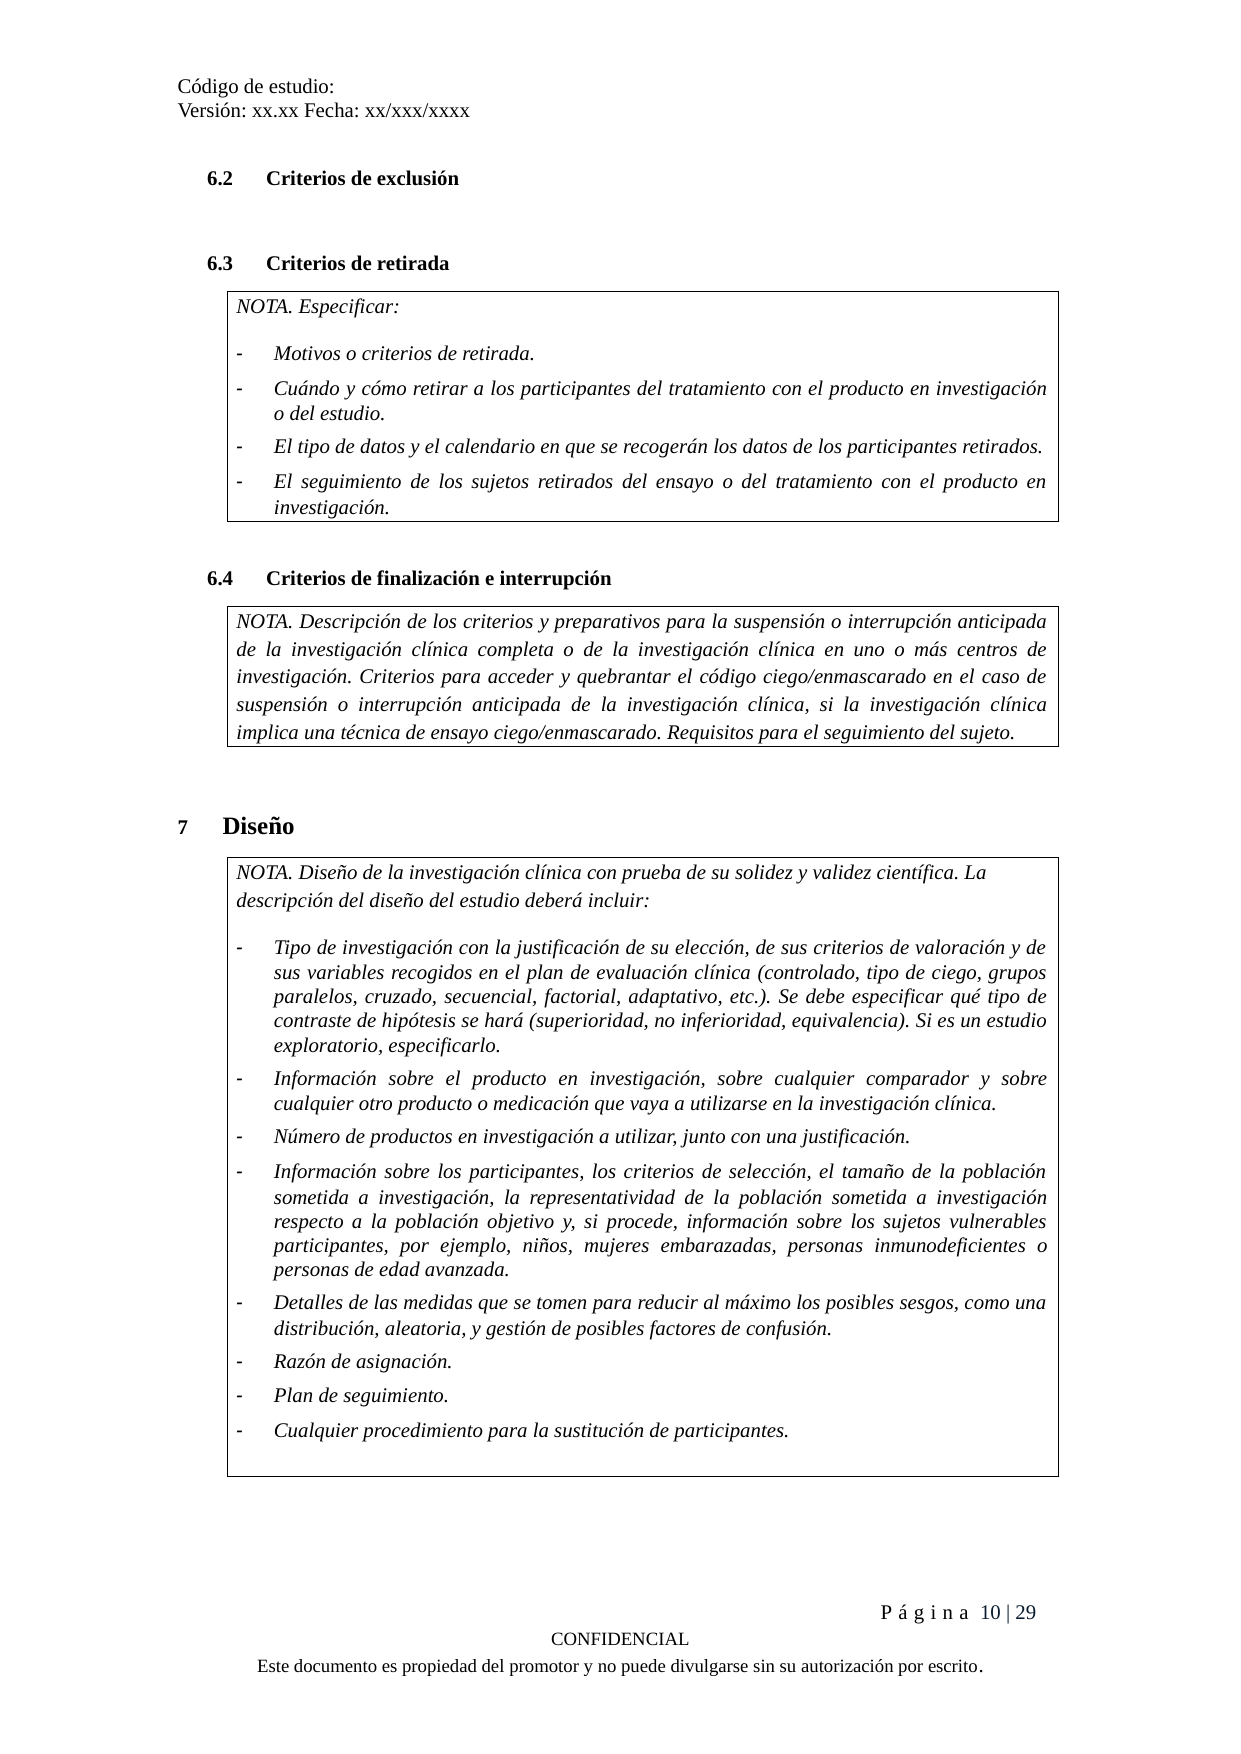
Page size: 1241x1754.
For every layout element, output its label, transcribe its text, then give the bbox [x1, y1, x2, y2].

list Número de productos en investigación a utilizar, junto con una justificación. [228, 1118, 1058, 1150]
list Cuándo y cómo retirar a los participantes del tratamiento con el producto en investigación o del estudio. [228, 369, 1058, 425]
text NOTA. Diseño de la investigación clínica con prueba de su solidez y validez científica. La descripción del diseño del estudio deberá incluir: [228, 858, 1058, 912]
list Motivos o criterios de retirada. [228, 335, 1058, 366]
list El seguimiento de los sujetos retirados del ensayo o del tratamiento con el producto en investigación. [228, 463, 1058, 521]
list Detalles de las medidas que se tomen para reducir al máximo los posibles sesgos, como una distribución, aleatoria, y gestión de posibles factores de confusión. [228, 1284, 1058, 1340]
list Información sobre los participantes, los criterios de selección, el tamaño de la población sometida a investigación, la representatividad de la población sometida a investigación respecto a la población objetivo y, si procede, información sobre los sujetos vulnerables participantes, por ejemplo, niños, mujeres embarazadas, personas inmunodeficientes o personas de edad avanzada. [228, 1153, 1058, 1281]
list Tipo de investigación con la justificación de su elección, de sus criterios de valoración y de sus variables recogidos en el plan de evaluación clínica (controlado, tipo de ciego, grupos paralelos, cruzado, secuencial, factorial, adaptativo, etc.). Se debe especificar qué tipo de contraste de hipótesis se hará (superioridad, no inferioridad, equivalencia). Si es un estudio exploratorio, especificarlo. [228, 929, 1058, 1057]
list Información sobre el producto en investigación, sobre cualquier comparador y sobre cualquier otro producto o medicación que vaya a utilizarse en la investigación clínica. [228, 1060, 1058, 1115]
text NOTA. Descripción de los criterios y preparativos para la suspensión o interrupción anticipada de la investigación clínica completa o de la investigación clínica en uno o más centros de investigación. Criterios para acceder y quebrantar el código ciego/enmascarado en el caso de suspensión o interrupción anticipada de la investigación clínica, si la investigación clínica implica una técnica de ensayo ciego/enmascarado. Requisitos para el seguimiento del sujeto. [228, 607, 1058, 746]
list Cualquier procedimiento para la sustitución de participantes. [228, 1412, 1058, 1444]
list El tipo de datos y el calendario en que se recogerán los datos de los participantes retirados. [228, 428, 1058, 460]
text NOTA. Especificar: [228, 292, 1058, 318]
subtitle Diseño [177, 811, 1063, 840]
list Razón de asignación. [228, 1343, 1058, 1374]
subtitle Criterios de finalización e interrupción [207, 566, 1063, 590]
list Plan de seguimiento. [228, 1377, 1058, 1409]
subtitle Criterios de retirada [207, 251, 1063, 274]
subtitle Criterios de exclusión [207, 166, 1063, 190]
